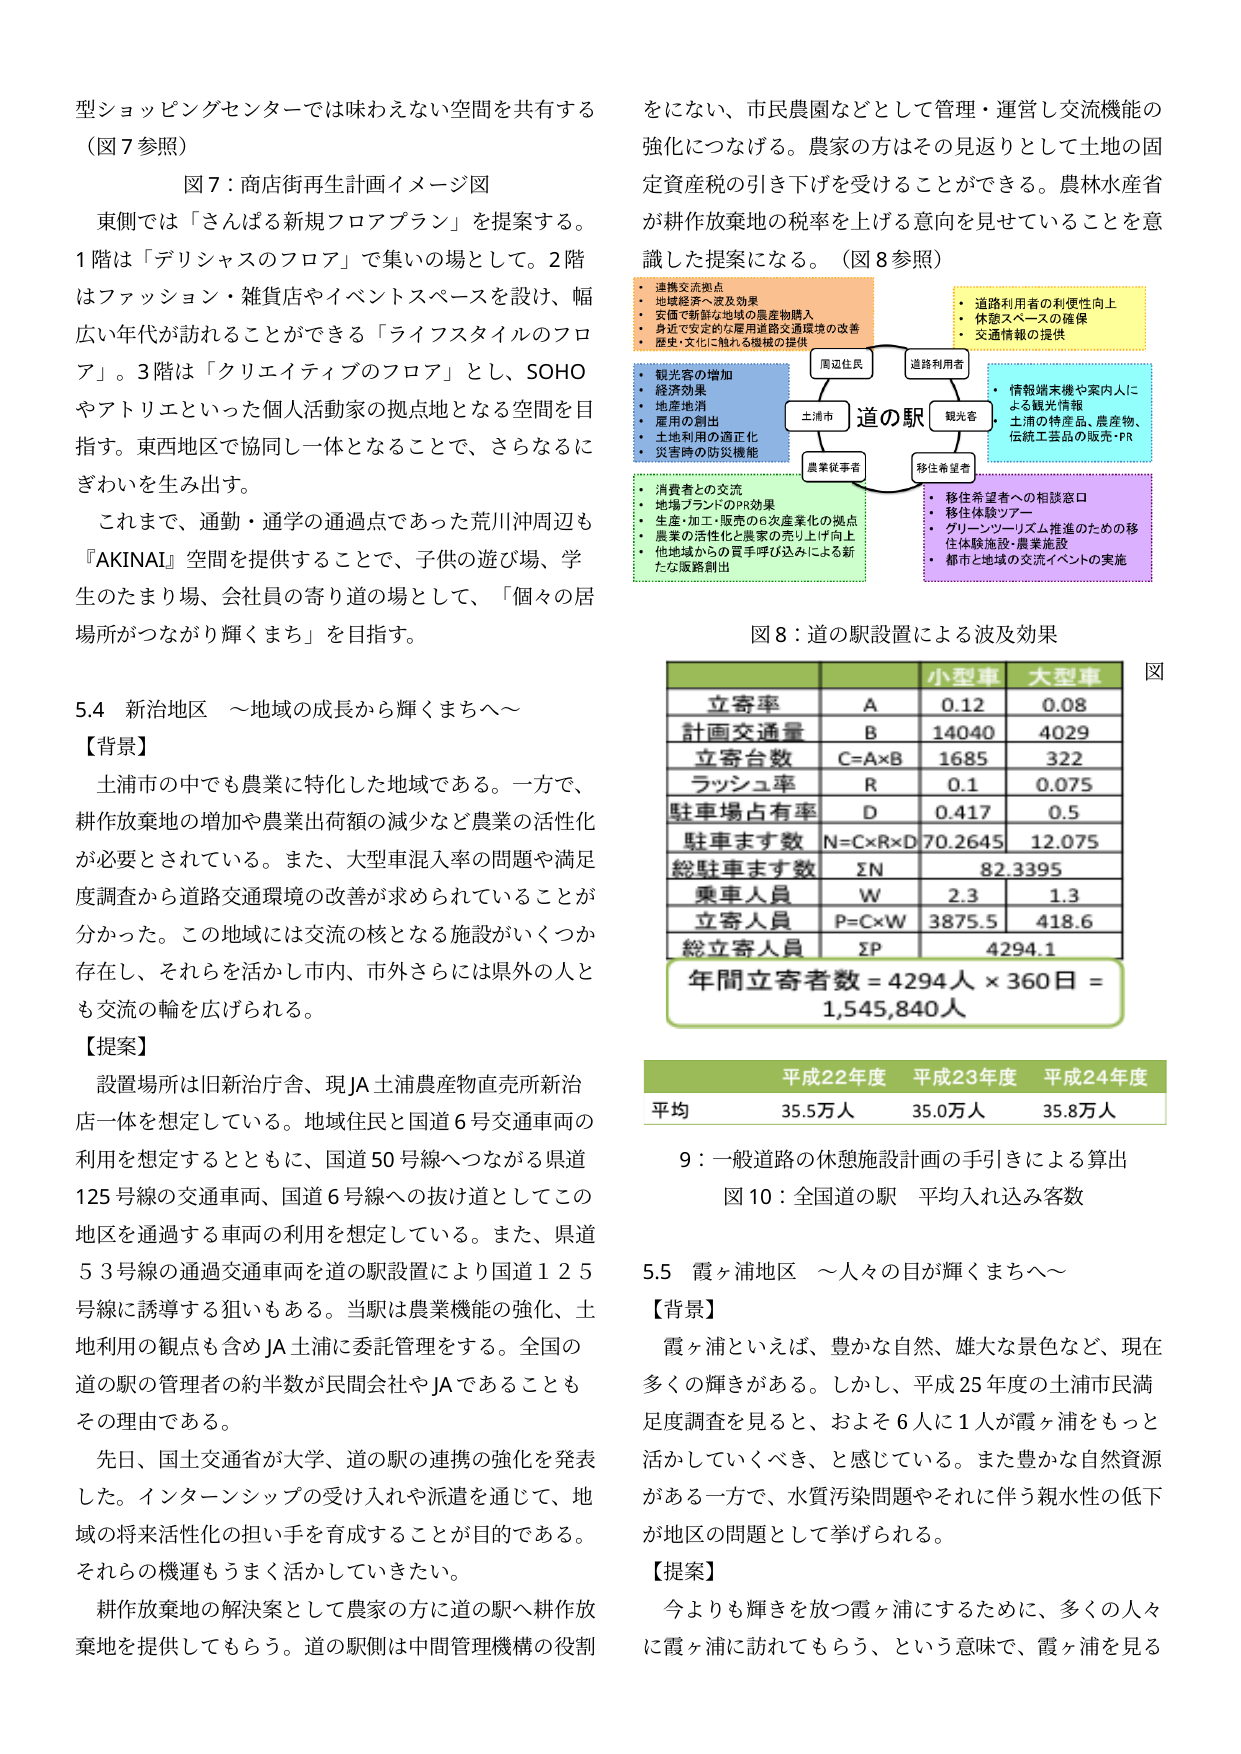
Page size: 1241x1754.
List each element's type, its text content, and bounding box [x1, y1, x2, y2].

text 【背景】 [642, 1289, 1165, 1327]
picture [643, 1060, 1167, 1125]
text 5.4 新治地区 ～地域の成長から輝くまちへ～ [75, 689, 598, 727]
text 5.5 霞ヶ浦地区 ～人々の目が輝くまちへ～ [642, 1252, 1165, 1289]
text 図10：全国道の駅 平均入れ込み客数 [642, 1177, 1165, 1214]
picture [632, 277, 1153, 582]
text 耕作放棄地の解決案として農家の方に道の駅へ耕作放棄地を提供してもらう。道の駅側は中間管理機構の役割をにない、市民農園などとして管理・運営し交流機能の強化につなげる。農家の方はその見返りとして土地の固定資産税の引き下げを受けることができる。農林水産省が耕作放棄地の税率を上げる意向を見せていることを意識した提案になる。（図8参照） [642, 89, 1165, 277]
text 図7：商店街再生計画イメージ図 [75, 164, 598, 202]
text 設置場所は旧新治庁舎、現JA土浦農産物直売所新治店一体を想定している。地域住民と国道6号交通車両の利用を想定するとともに、国道50号線へつながる県道125号線の交通車両、国道6号線への抜け道としてこの地区を通過する車両の利用を想定している。また、県道５３号線の通過交通車両を道の駅設置により国道１２５号線に誘導する狙いもある。当駅は農業機能の強化、土地利用の観点も含めJA土浦に委託管理をする。全国の道の駅の管理者の約半数が民間会社やJAであることもその理由である。 [75, 1064, 598, 1439]
text 霞ヶ浦といえば、豊かな自然、雄大な景色など、現在多くの輝きがある。しかし、平成25年度の土浦市民満足度調査を見ると、およそ6人に1人が霞ヶ浦をもっと活かしていくべき、と感じている。また豊かな自然資源がある一方で、水質汚染問題やそれに伴う親水性の低下が地区の問題として挙げられる。 [642, 1327, 1165, 1552]
text 西側では「商店街再生計画」を行い、かつてのにぎわいを取り戻す。設計を手掛けた学生らの再訪、空き家活用事例としての見学が見込めるほか、会社員の時間潰しの場、子供が安心して遊べる環境を提供することで、大型ショッピングセンターでは味わえない空間を共有する。（図7参照） [75, 89, 598, 164]
text 土浦市の中でも農業に特化した地域である。一方で、耕作放棄地の増加や農業出荷額の減少など農業の活性化が必要とされている。また、大型車混入率の問題や満足度調査から道路交通環境の改善が求められていることが分かった。この地域には交流の核となる施設がいくつか存在し、それらを活かし市内、市外さらには県外の人とも交流の輪を広げられる。 [75, 764, 598, 1027]
text 【提案】 [75, 1027, 598, 1064]
picture [665, 660, 1125, 1029]
text 【提案】 [642, 1552, 1165, 1589]
text これまで、通勤・通学の通過点であった荒川沖周辺も『AKINAI』空間を提供することで、子供の遊び場、学生のたまり場、会社員の寄り道の場として、「個々の居場所がつながり輝くまち」を目指す。 [75, 502, 598, 652]
text 耕作放棄地の解決案として農家の方に道の駅へ耕作放棄地を提供してもらう。道の駅側は中間管理機構の役割をにない、市民農園などとして管理・運営し交流機能の強化につなげる。農家の方はその見返りとして土地の固定資産税の引き下げを受けることができる。農林水産省が耕作放棄地の税率を上げる意向を見せていることを意識した提案になる。（図8参照） [75, 1589, 598, 1664]
text 東側では「さんぱる新規フロアプラン」を提案する。1階は「デリシャスのフロア」で集いの場として。2階はファッション・雑貨店やイベントスペースを設け、幅広い年代が訪れることができる「ライフスタイルのフロア」。3階は「クリエイティブのフロア」とし、SOHOやアトリエといった個人活動家の拠点地となる空間を目指す。東西地区で協同し一体となることで、さらなるにぎわいを生み出す。 [75, 202, 598, 502]
text 【背景】 [75, 727, 598, 764]
text 先日、国土交通省が大学、道の駅の連携の強化を発表した。インターンシップの受け入れや派遣を通じて、地域の将来活性化の担い手を育成することが目的である。それらの機運もうまく活かしていきたい。 [75, 1439, 598, 1589]
